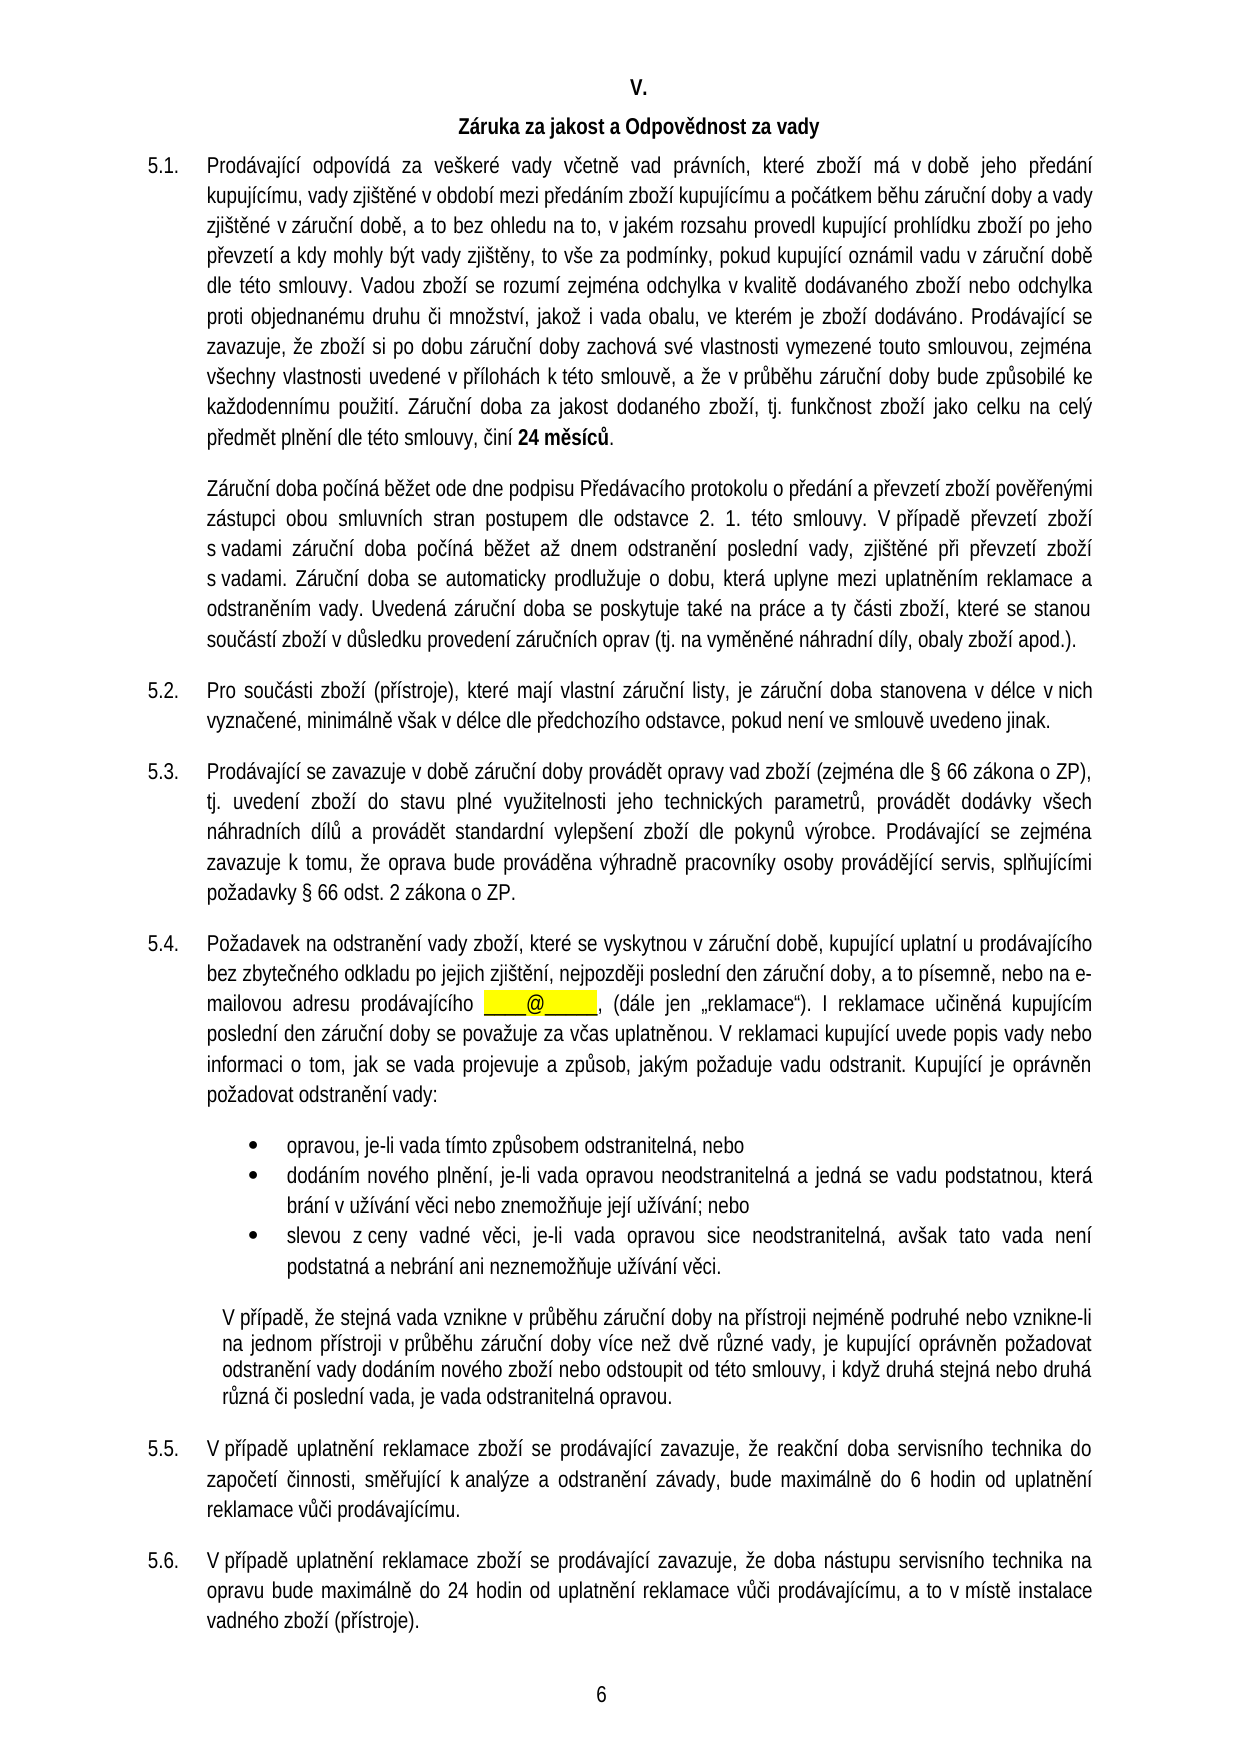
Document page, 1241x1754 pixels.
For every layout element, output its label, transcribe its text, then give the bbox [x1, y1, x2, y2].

text V případě, že stejná vada vznikne v průběhu záruční doby na přístroji nejméně podruhé nebo vznikne-li na jednom přístroji v průběhu záruční doby více než dvě různé vady, je kupující oprávněn požadovat odstranění vady dodáním nového zboží nebo odstoupit od této smlouvy, i když druhá stejná nebo druhá různá či poslední vada, je vada odstranitelná opravou. [185, 1304, 1093, 1409]
list V případě uplatnění reklamace zboží se prodávající zavazuje, že reakční doba servisního technika do započetí činnosti, směřující k analýze a odstranění závady, bude maximálně do 6 hodin od uplatnění reklamace vůči prodávajícímu. [148, 1435, 1093, 1522]
list Požadavek na odstranění vady zboží, které se vyskytnou v záruční době, kupující uplatní u prodávajícího bez zbytečného odkladu po jejich zjištění, nejpozději poslední den záruční doby, a to písemně, nebo na e-mailovou adresu prodávajícího ____@_____, (dále jen „reklamace“). I reklamace učiněná kupujícím poslední den záruční doby se považuje za včas uplatněnou. V reklamaci kupující uvede popis vady nebo informaci o tom, jak se vada projevuje a způsob, jakým požaduje vadu odstranit. Kupující je oprávněn požadovat odstranění vady: [148, 930, 1093, 1107]
list Prodávající se zavazuje v době záruční doby provádět opravy vad zboží (zejména dle § 66 zákona o ZP), tj. uvedení zboží do stavu plné využitelnosti jeho technických parametrů, provádět dodávky všech náhradních dílů a provádět standardní vylepšení zboží dle pokynů výrobce. Prodávající se zejména zavazuje k tomu, že oprava bude prováděna výhradně pracovníky osoby provádějící servis, splňujícími požadavky § 66 odst. 2 zákona o ZP. [148, 758, 1093, 905]
list opravou, je-li vada tímto způsobem odstranitelná, nebo [249, 1132, 1093, 1158]
subtitle Záruka za jakost a Odpovědnost za vady [185, 113, 1093, 139]
text V. [185, 74, 1093, 100]
list Pro součásti zboží (přístroje), které mají vlastní záruční listy, je záruční doba stanovena v délce v nich vyznačené, minimálně však v délce dle předchozího odstavce, pokud není ve smlouvě uvedeno jinak. [148, 677, 1093, 733]
list V případě uplatnění reklamace zboží se prodávající zavazuje, že doba nástupu servisního technika na opravu bude maximálně do 24 hodin od uplatnění reklamace vůči prodávajícímu, a to v místě instalace vadného zboží (přístroje). [148, 1547, 1093, 1634]
text Záruční doba počíná běžet ode dne podpisu Předávacího protokolu o předání a převzetí zboží pověřenými zástupci obou smluvních stran postupem dle odstavce 2. 1. této smlouvy. V případě převzetí zboží s vadami záruční doba počíná běžet až dnem odstranění poslední vady, zjištěné při převzetí zboží s vadami. Záruční doba se automaticky prodlužuje o dobu, která uplyne mezi uplatněním reklamace a odstraněním vady. Uvedená záruční doba se poskytuje také na práce a ty části zboží, které se stanou součástí zboží v důsledku provedení záručních oprav (tj. na vyměněné náhradní díly, obaly zboží apod.). [207, 474, 1093, 652]
list slevou z ceny vadné věci, je-li vada opravou sice neodstranitelná, avšak tato vada není podstatná a nebrání ani neznemožňuje užívání věci. [249, 1222, 1093, 1279]
list Prodávající odpovídá za veškeré vady včetně vad právních, které zboží má v době jeho předání kupujícímu, vady zjištěné v období mezi předáním zboží kupujícímu a počátkem běhu záruční doby a vady zjištěné v záruční době, a to bez ohledu na to, v jakém rozsahu provedl kupující prohlídku zboží po jeho převzetí a kdy mohly být vady zjištěny, to vše za podmínky, pokud kupující oznámil vadu v záruční době dle této smlouvy. Vadou zboží se rozumí zejména odchylka v kvalitě dodávaného zboží nebo odchylka proti objednanému druhu či množství, jakož i vada obalu, ve kterém je zboží dodáváno. Prodávající se zavazuje, že zboží si po dobu záruční doby zachová své vlastnosti vymezené touto smlouvou, zejména všechny vlastnosti uvedené v přílohách k této smlouvě, a že v průběhu záruční doby bude způsobilé ke každodennímu použití. Záruční doba za jakost dodaného zboží, tj. funkčnost zboží jako celku na celý předmět plnění dle této smlouvy, činí 24 měsíců. [148, 152, 1093, 450]
list dodáním nového plnění, je-li vada opravou neodstranitelná a jedná se vadu podstatnou, která brání v užívání věci nebo znemožňuje její užívání; nebo [249, 1162, 1093, 1218]
